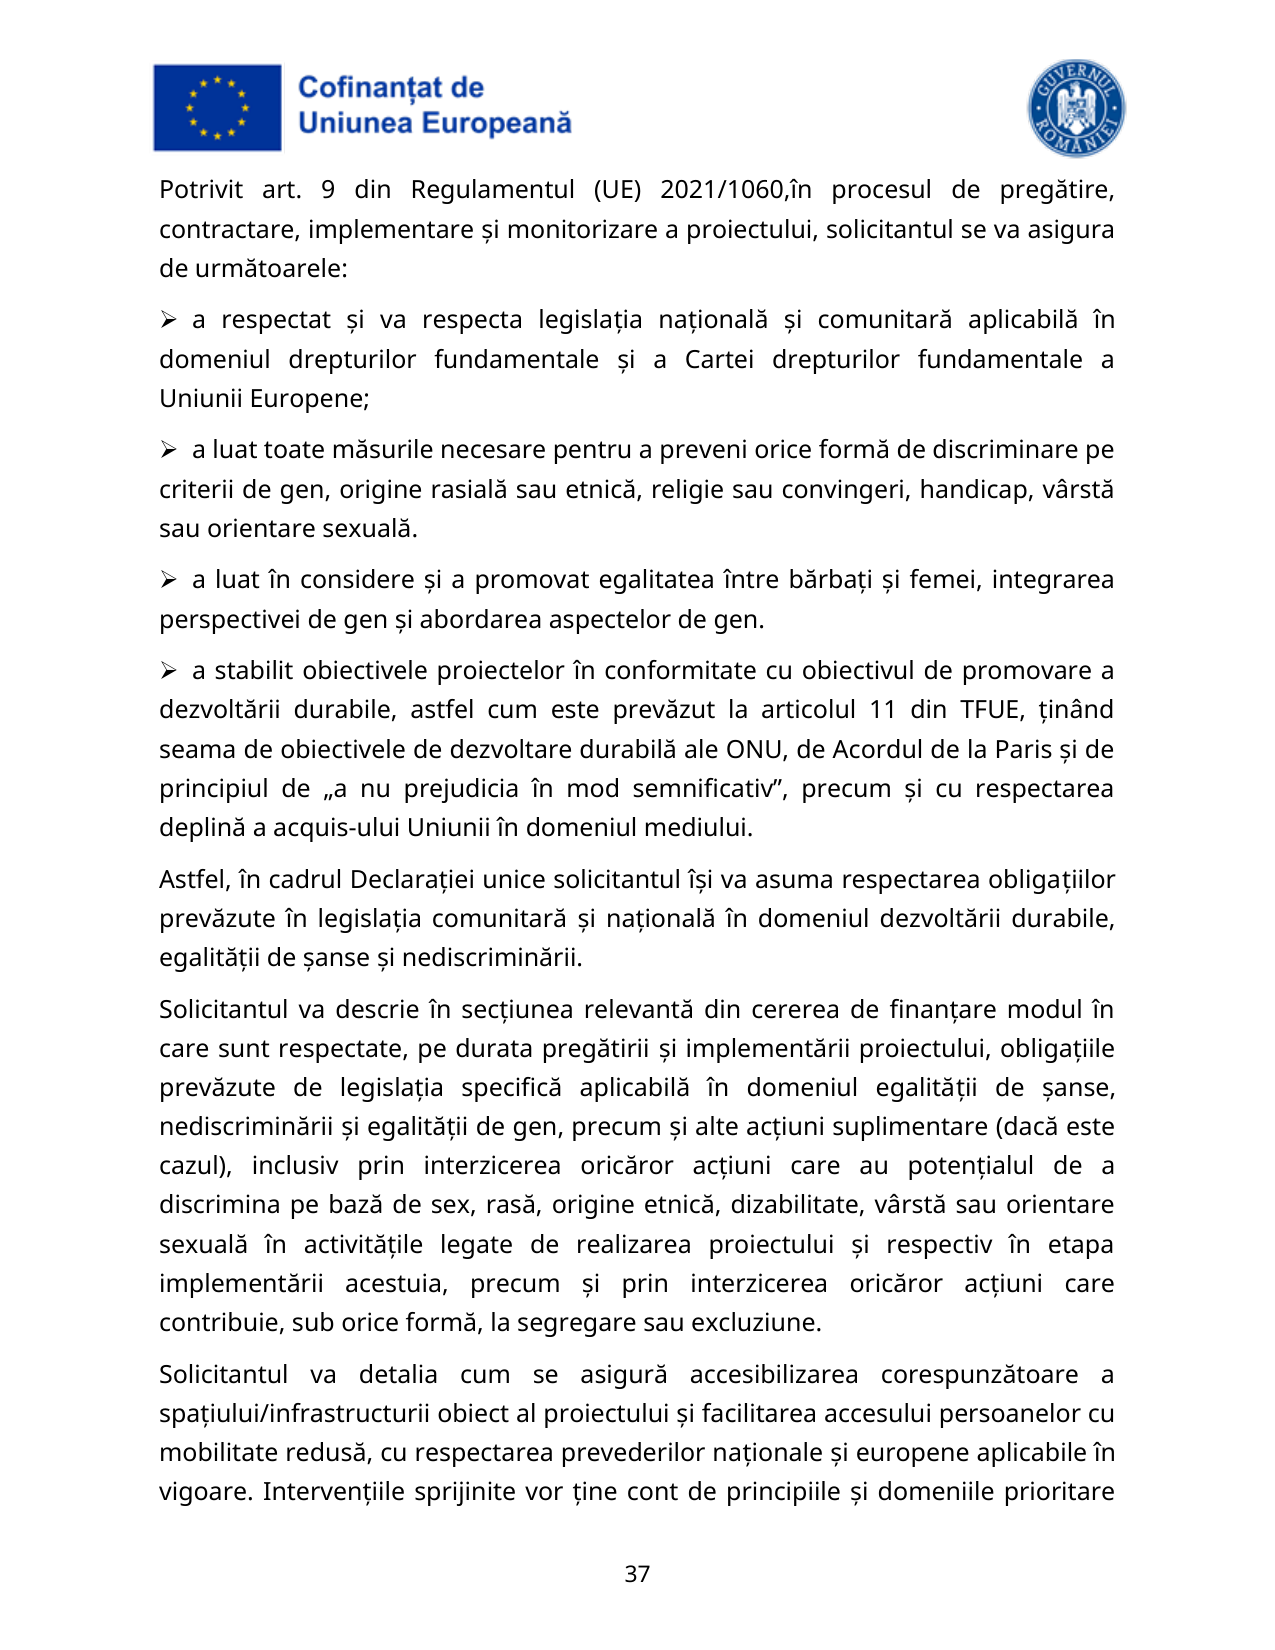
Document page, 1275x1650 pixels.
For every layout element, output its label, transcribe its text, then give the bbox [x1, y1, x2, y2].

picture [147, 59, 1128, 160]
